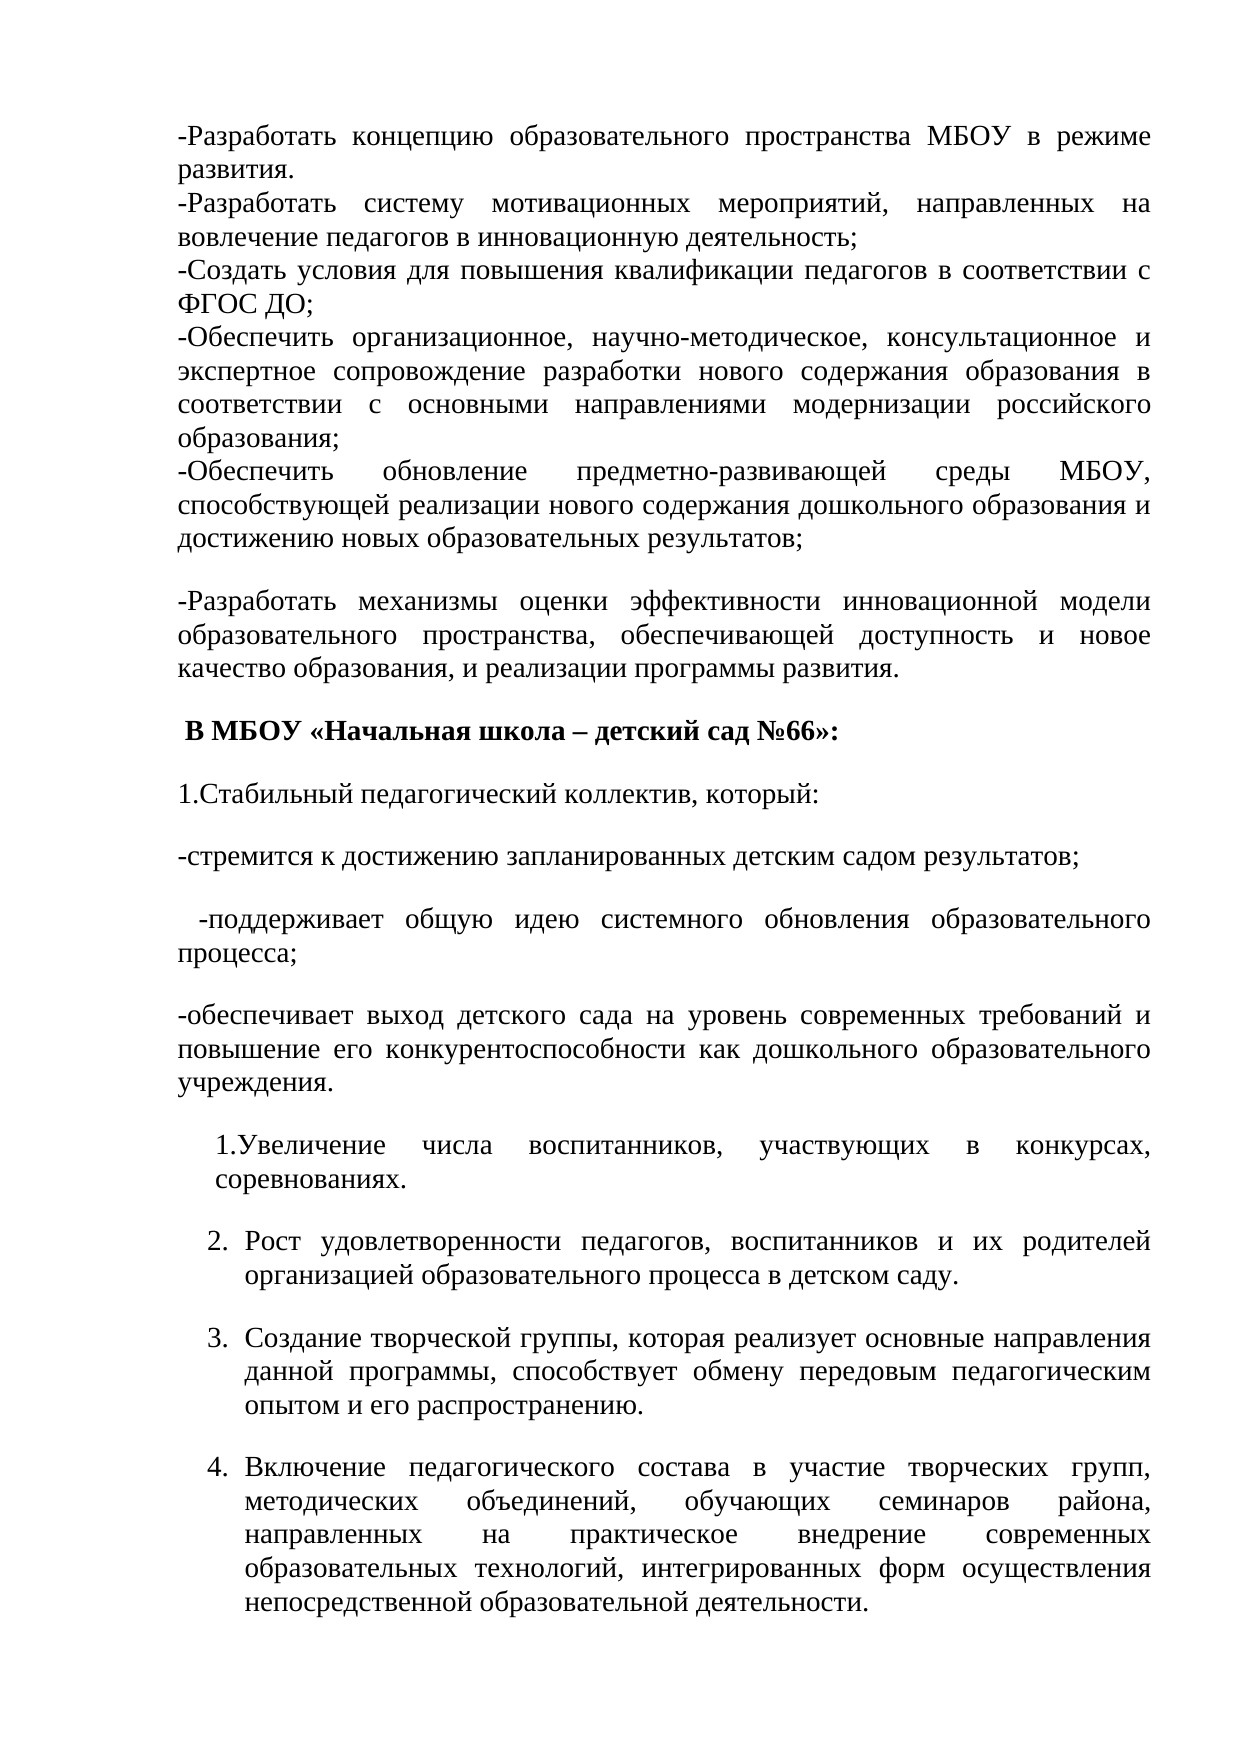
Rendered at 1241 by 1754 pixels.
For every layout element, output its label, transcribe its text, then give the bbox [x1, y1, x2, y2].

text -Обеспечить обновление предметно-развивающей среды МБОУ, способствующей реализации нового содержания дошкольного образования и достижению новых образовательных результатов; [177, 453, 1152, 554]
text -стремится к достижению запланированных детским садом результатов; [177, 838, 1152, 872]
text -Создать условия для повышения квалификации педагогов в соответствии с ФГОС ДО; [177, 252, 1152, 319]
text 1.Стабильный педагогический коллектив, который: [177, 776, 1152, 809]
text -Разработать концепцию образовательного пространства МБОУ в режиме развития. [177, 118, 1152, 185]
list Включение педагогического состава в участие творческих групп, методических объединений, обучающих семинаров района, направленных на практическое внедрение современных образовательных технологий, интегрированных форм осуществления непосредственной образовательной деятельности. [207, 1449, 1152, 1617]
list Рост удовлетворенности педагогов, воспитанников и их родителей организацией образовательного процесса в детском саду. [207, 1223, 1152, 1291]
text В МБОУ «Начальная школа – детский сад №66»: [177, 713, 1152, 747]
text 1.Увеличение числа воспитанников, участвующих в конкурсах, соревнованиях. [215, 1127, 1152, 1194]
text -Разработать механизмы оценки эффективности инновационной модели образовательного пространства, обеспечивающей доступность и новое качество образования, и реализации программы развития. [177, 583, 1152, 684]
list Создание творческой группы, которая реализует основные направления данной программы, способствует обмену передовым педагогическим опытом и его распространению. [207, 1320, 1152, 1420]
text -обеспечивает выход детского сада на уровень современных требований и повышение его конкурентоспособности как дошкольного образовательного учреждения. [177, 997, 1152, 1098]
text -Обеспечить организационное, научно-методическое, консультационное и экспертное сопровождение разработки нового содержания образования в соответствии с основными направлениями модернизации российского образования; [177, 319, 1152, 453]
text -поддерживает общую идею системного обновления образовательного процесса; [177, 901, 1152, 968]
text -Разработать систему мотивационных мероприятий, направленных на вовлечение педагогов в инновационную деятельность; [177, 185, 1152, 252]
